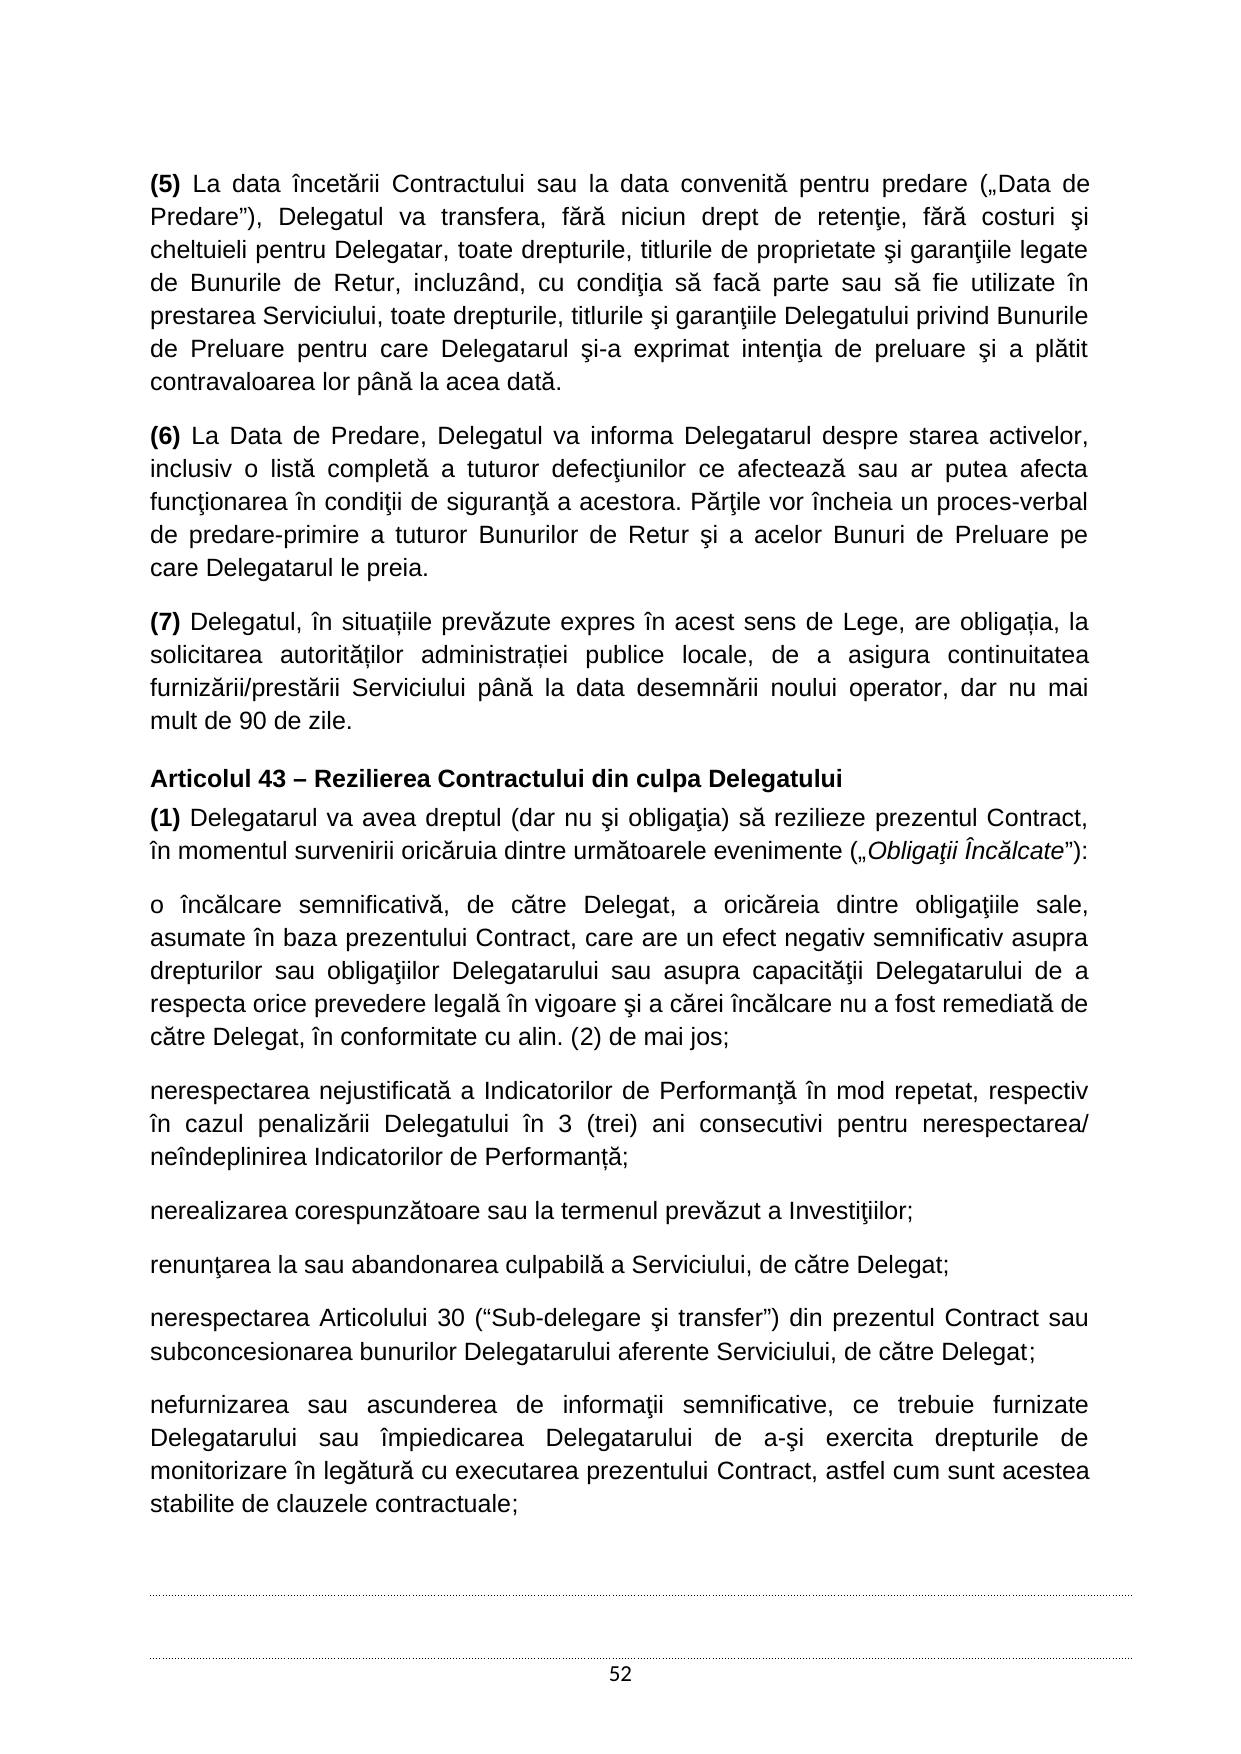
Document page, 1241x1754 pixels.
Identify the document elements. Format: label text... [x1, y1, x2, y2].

text nerespectarea Articolului 30 (“Sub-delegare şi transfer”) din prezentul Contract sau subconcesionarea bunurilor Delegatarului aferente Serviciului, de către Delegat; [150, 1303, 1090, 1365]
text (5) La data încetării Contractului sau la data convenită pentru predare („Data de Predare”), Delegatul va transfera, fără niciun drept de retenţie, fără costuri şi cheltuieli pentru Delegatar, toate drepturile, titlurile de proprietate şi garanţiile legate de Bunurile de Retur, incluzând, cu condiţia să facă parte sau să fie utilizate în prestarea Serviciului, toate drepturile, titlurile şi garanţiile Delegatului privind Bunurile de Preluare pentru care Delegatarul şi-a exprimat intenţia de preluare şi a plătit contravaloarea lor până la acea dată. [150, 169, 1090, 396]
text nerespectarea nejustificată a Indicatorilor de Performanţă în mod repetat, respectiv în cazul penalizării Delegatului în 3 (trei) ani consecutivi pentru nerespectarea/ neîndeplinirea Indicatorilor de Performanță; [150, 1076, 1090, 1171]
text nerealizarea corespunzătoare sau la termenul prevăzut a Investiţiilor; [150, 1196, 1090, 1224]
text (1) Delegatarul va avea dreptul (dar nu şi obligaţia) să rezilieze prezentul Contract, în momentul survenirii oricăruia dintre următoarele evenimente („Obligaţii Încălcate”): [150, 803, 1090, 865]
text renunţarea la sau abandonarea culpabilă a Serviciului, de către Delegat; [150, 1249, 1090, 1278]
text (6) La Data de Predare, Delegatul va informa Delegatarul despre starea activelor, inclusiv o listă completă a tuturor defecţiunilor ce afectează sau ar putea afecta funcţionarea în condiţii de siguranţă a acestora. Părţile vor încheia un proces-verbal de predare-primire a tuturor Bunurilor de Retur şi a acelor Bunuri de Preluare pe care Delegatarul le preia. [150, 421, 1090, 582]
subtitle Articolul 43 – Rezilierea Contractului din culpa Delegatului [150, 764, 1090, 792]
text (7) Delegatul, în situațiile prevăzute expres în acest sens de Lege, are obligația, la solicitarea autorităților administrației publice locale, de a asigura continuitatea furnizării/prestării Serviciului până la data desemnării noului operator, dar nu mai mult de 90 de zile. [150, 607, 1090, 734]
text nefurnizarea sau ascunderea de informaţii semnificative, ce trebuie furnizate Delegatarului sau împiedicarea Delegatarului de a-şi exercita drepturile de monitorizare în legătură cu executarea prezentului Contract, astfel cum sunt acestea stabilite de clauzele contractuale; [150, 1390, 1090, 1518]
text o încălcare semnificativă, de către Delegat, a oricăreia dintre obligaţiile sale, asumate în baza prezentului Contract, care are un efect negativ semnificativ asupra drepturilor sau obligaţiilor Delegatarului sau asupra capacităţii Delegatarului de a respecta orice prevedere legală în vigoare şi a cărei încălcare nu a fost remediată de către Delegat, în conformitate cu alin. (2) de mai jos; [150, 890, 1090, 1051]
